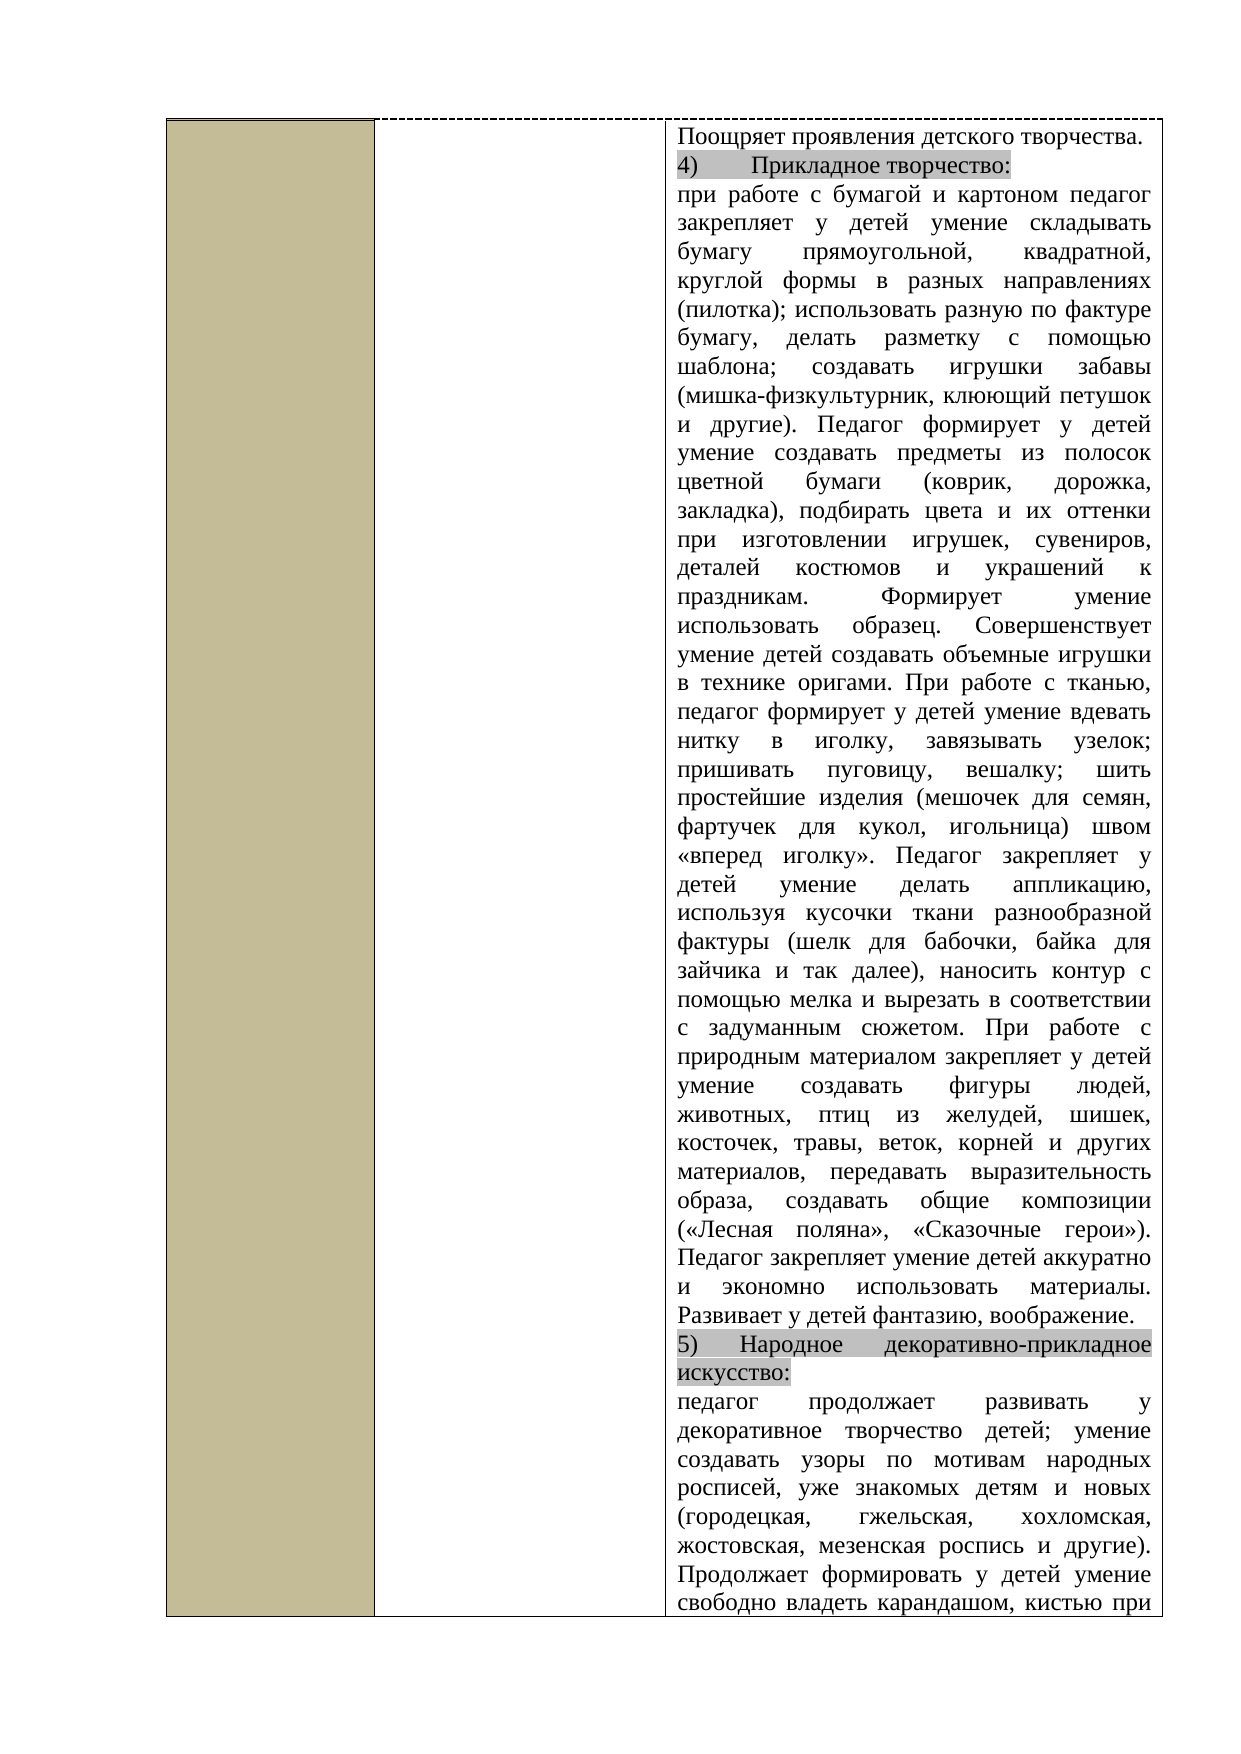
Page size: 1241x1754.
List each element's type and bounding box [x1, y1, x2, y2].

table_cell [375, 118, 666, 1616]
table_cell [666, 118, 1162, 1616]
